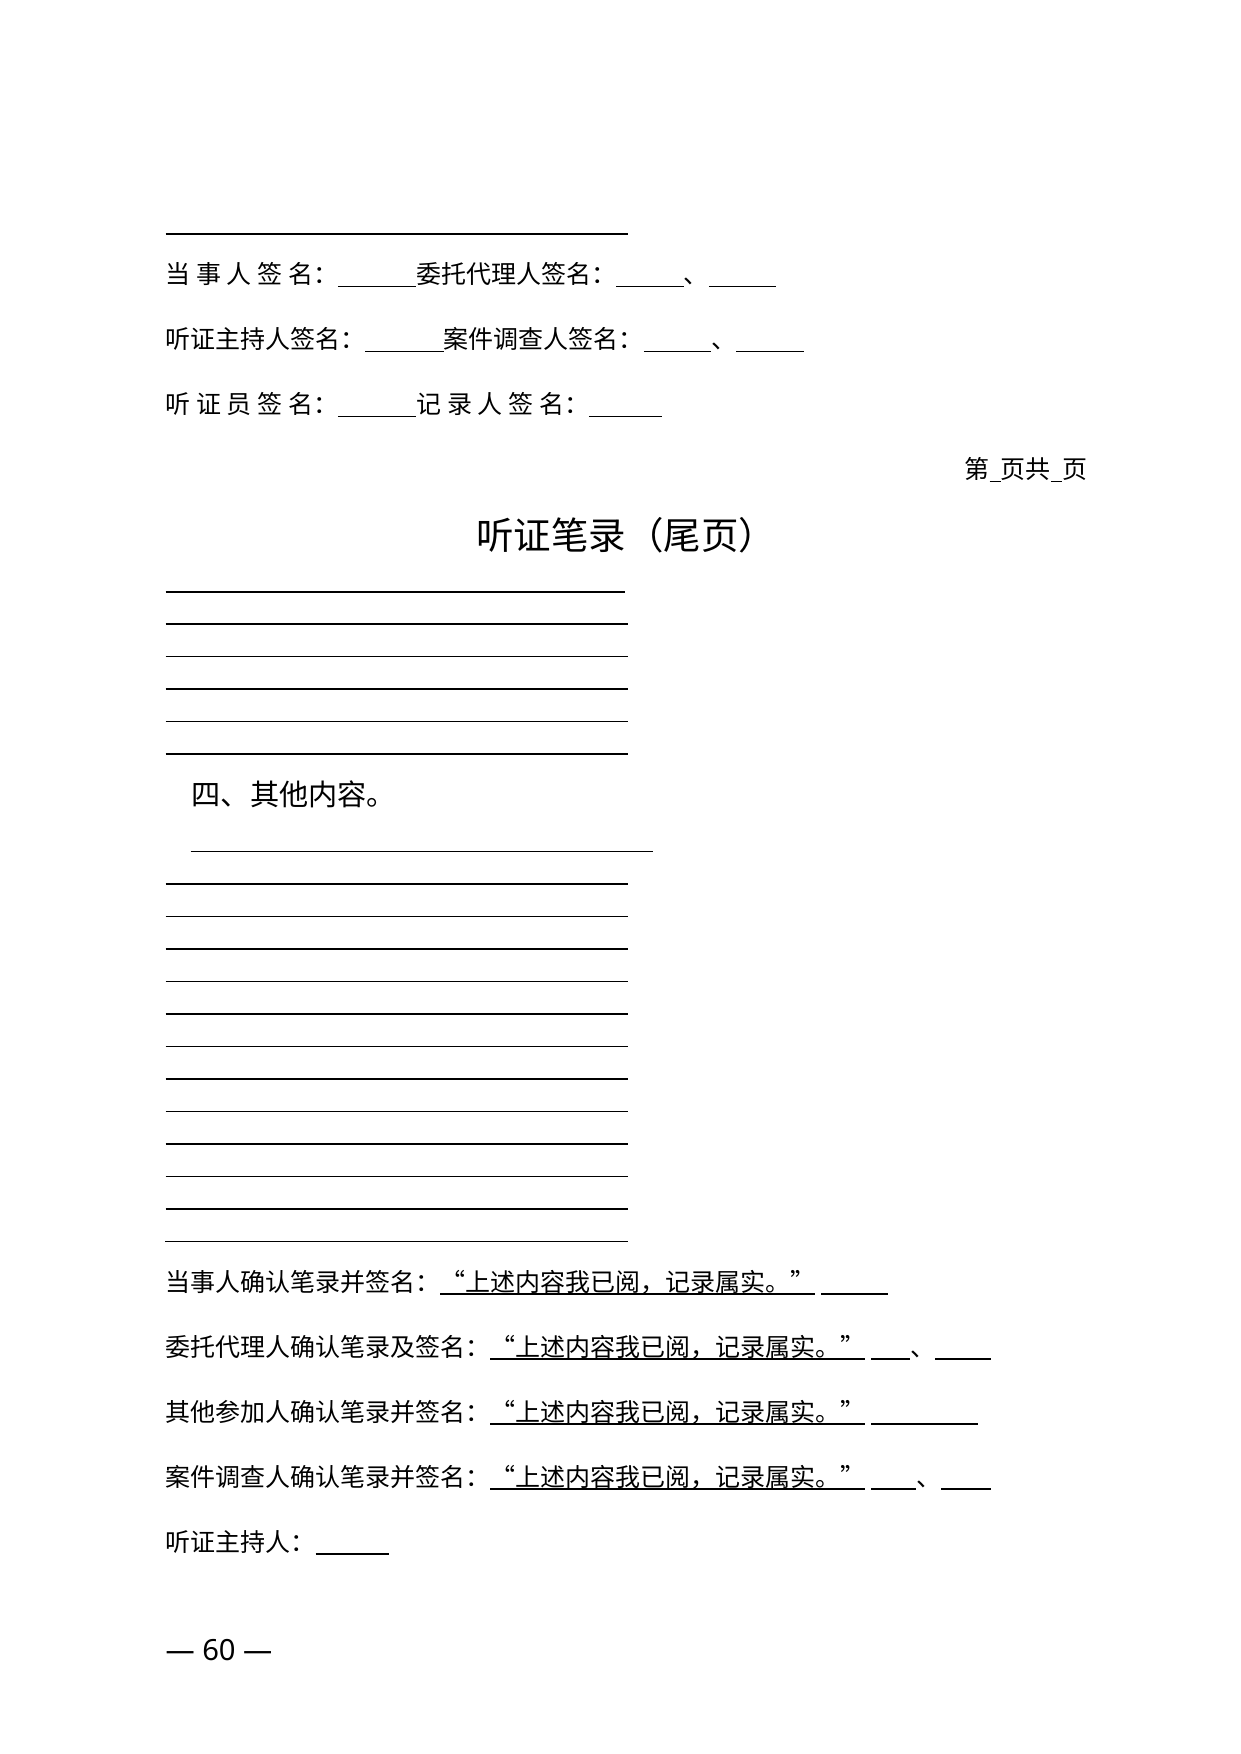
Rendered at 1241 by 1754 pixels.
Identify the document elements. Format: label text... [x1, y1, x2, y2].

text 案件调查人确认笔录并签名：“上述内容我已阅，记录属实。” 、 [165, 1443, 1087, 1508]
text 第 页共 页 [165, 435, 1087, 500]
text 听证主持人签名： 案件调查人签名： 、 [165, 305, 1087, 370]
text 听 证 员 签 名： 记 录 人 签 名： [165, 370, 1087, 435]
text 当事人确认笔录并签名：“上述内容我已阅，记录属实。” [165, 1248, 1087, 1313]
text 听证笔录（尾页） [165, 500, 1087, 565]
text 委托代理人确认笔录及签名：“上述内容我已阅，记录属实。” 、 [165, 1313, 1087, 1378]
text 四、其他内容。 [165, 760, 1087, 825]
text 其他参加人确认笔录并签名：“上述内容我已阅，记录属实。” [165, 1378, 1087, 1443]
text 听证主持人： [165, 1508, 1087, 1573]
text 当 事 人 签 名： 委托代理人签名： 、 [165, 240, 1087, 305]
